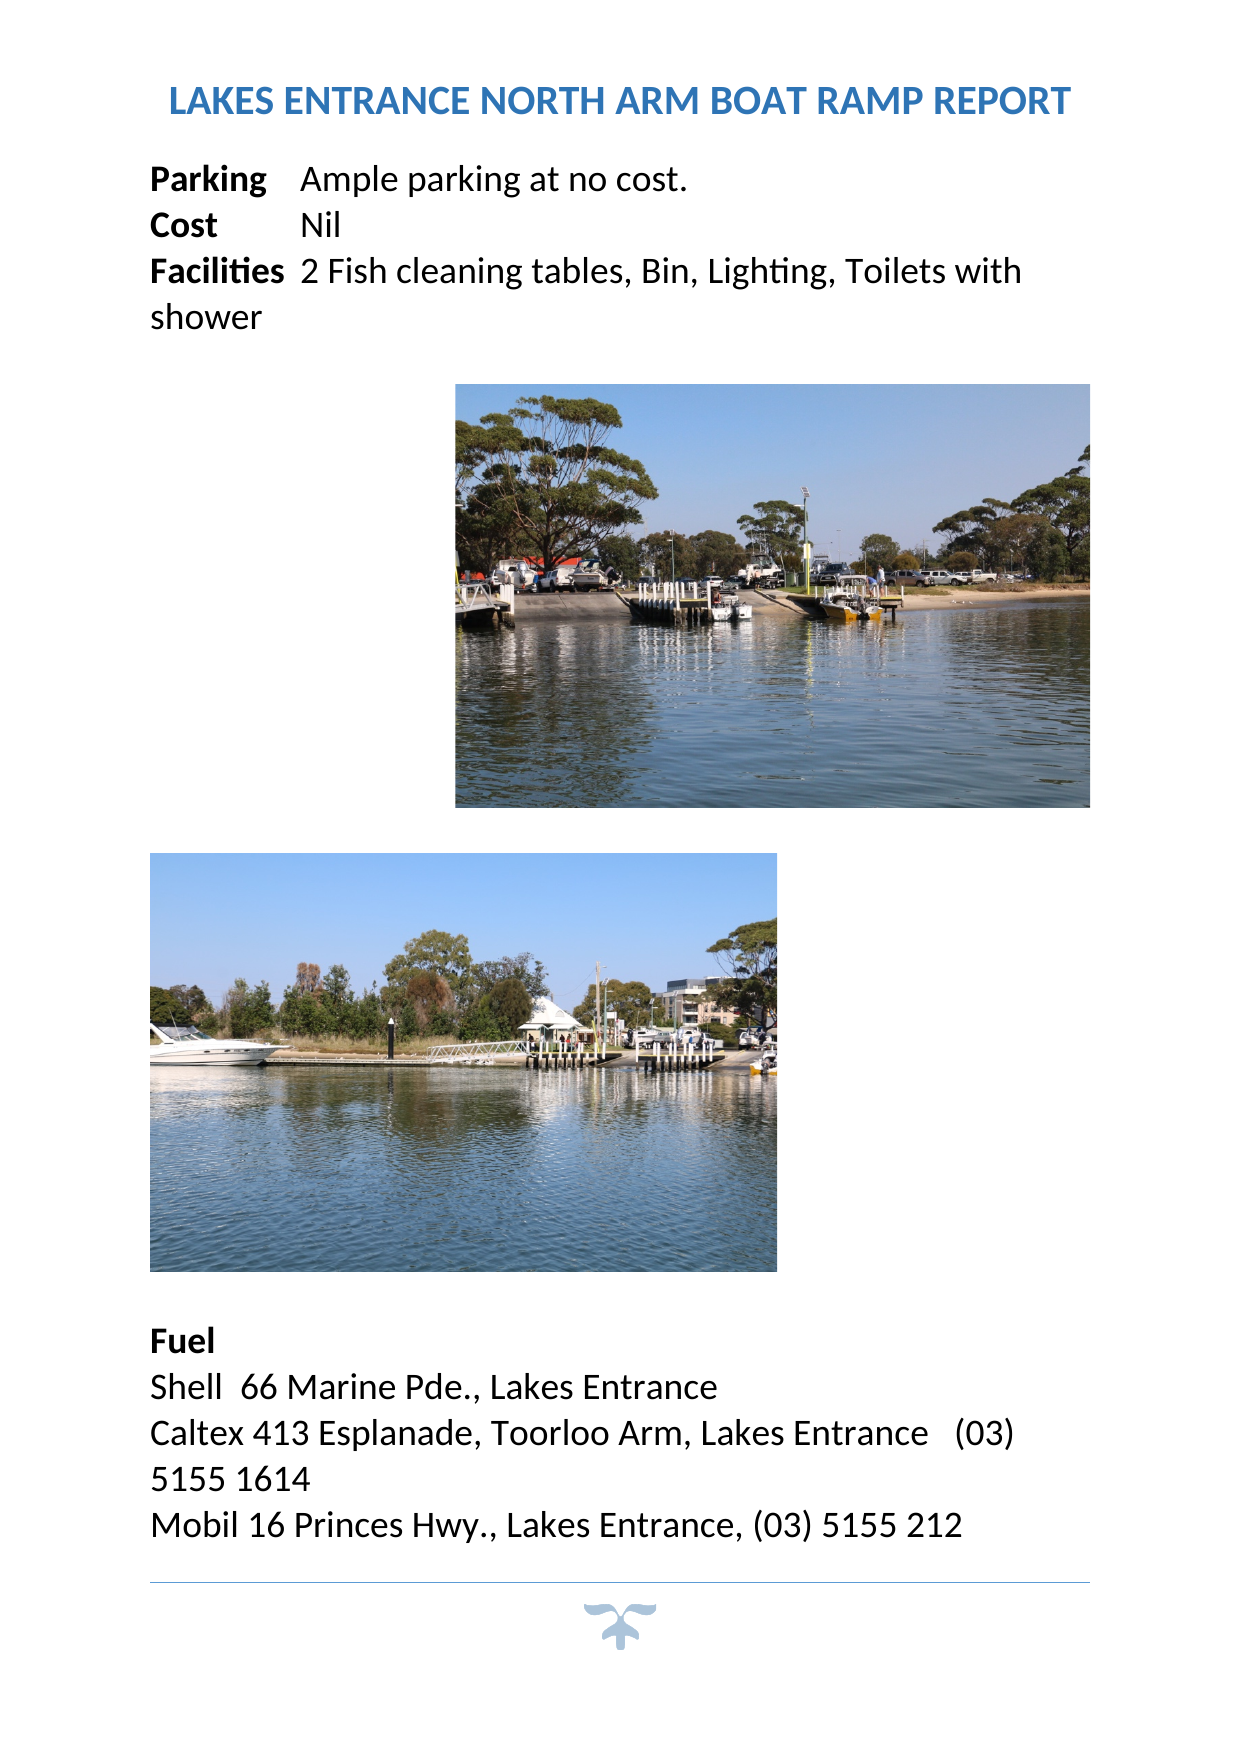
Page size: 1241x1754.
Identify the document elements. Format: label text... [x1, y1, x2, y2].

text Caltex 413 Esplanade, Toorloo Arm, Lakes Entrance (03) 5155 1614 [150, 1409, 1090, 1501]
text Facilities 2 Fish cleaning tables, Bin, Lighting, Toilets with shower [150, 247, 1090, 338]
text Shell 66 Marine Pde., Lakes Entrance [150, 1363, 1090, 1409]
text Parking Ample parking at no cost. [150, 155, 1090, 201]
text Fuel [150, 1317, 1090, 1363]
picture [150, 853, 778, 1272]
text Cost Nil [150, 201, 1090, 247]
picture [455, 384, 1091, 808]
text Mobil 16 Princes Hwy., Lakes Entrance, (03) 5155 212 [150, 1501, 1090, 1547]
